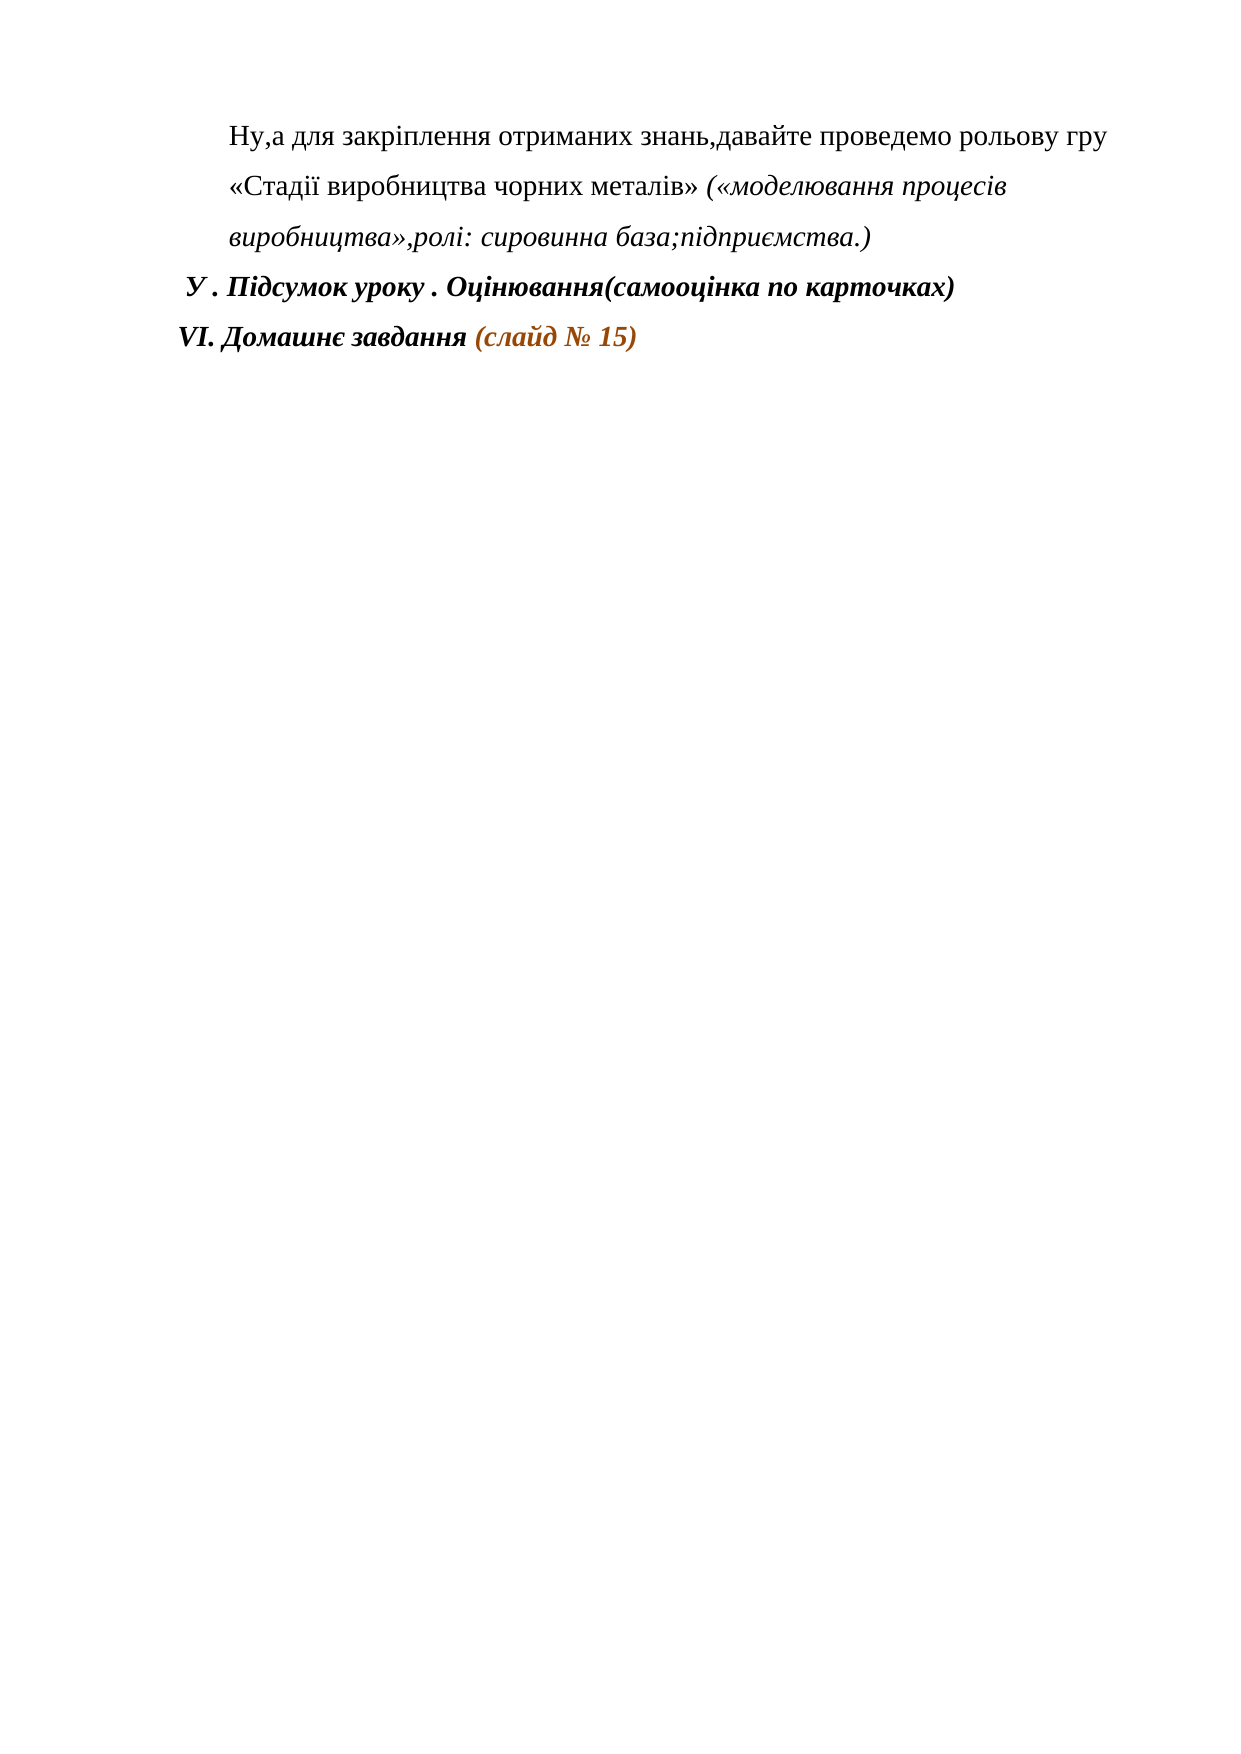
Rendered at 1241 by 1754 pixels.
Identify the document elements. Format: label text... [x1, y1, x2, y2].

text У . Підсумок уроку . Оцінювання(самооцінка по карточках) [148, 269, 1152, 303]
list Ну,а для закріплення отриманих знань,давайте проведемо рольову гру «Стадії виробництва чорних металів» («моделювання процесів виробництва»,ролі: сировинна база;підприємства.) [229, 118, 1152, 252]
text VI. Домашнє завдання (слайд № 15) [177, 319, 1152, 353]
